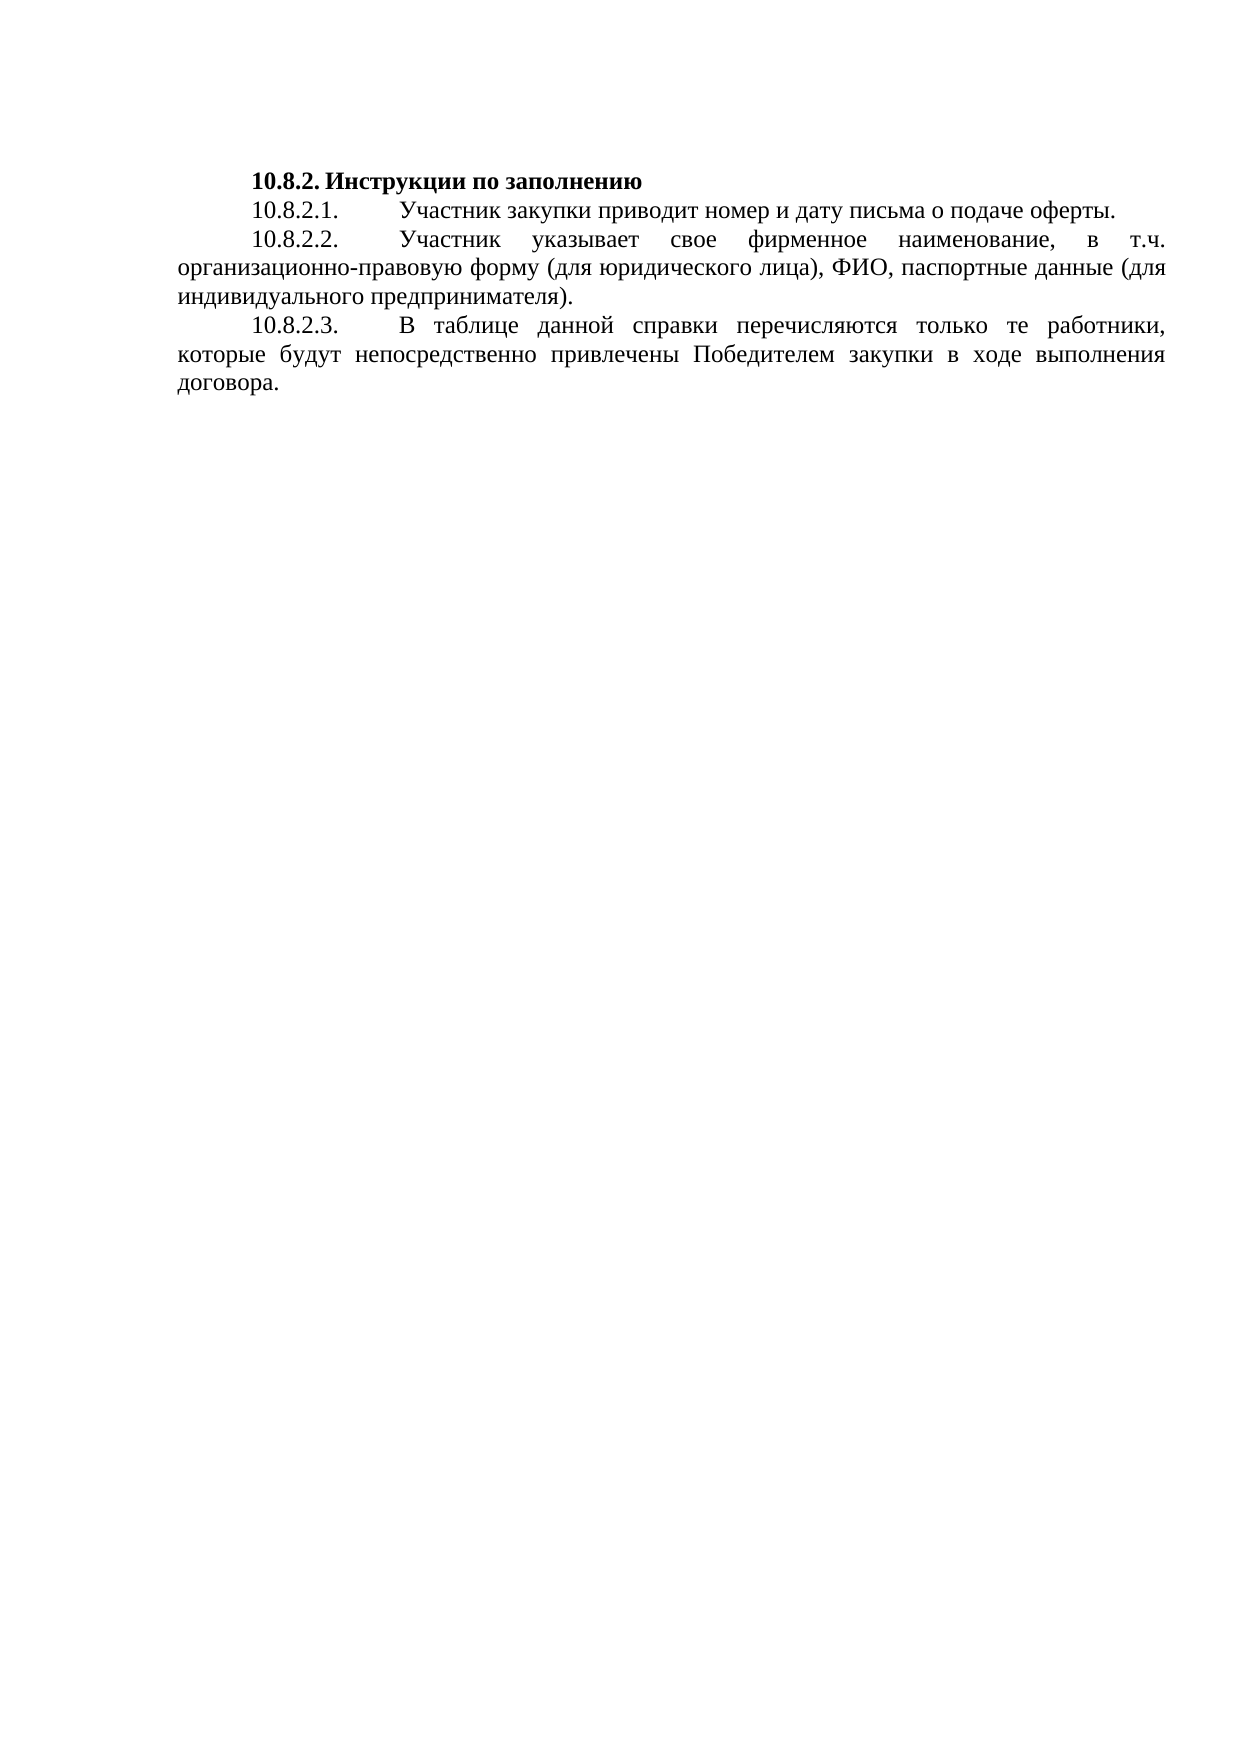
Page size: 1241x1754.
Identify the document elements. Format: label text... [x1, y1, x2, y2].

list Инструкции по заполнению [177, 166, 1167, 195]
list Участник закупки приводит номер и дату письма о подаче оферты. [177, 201, 1167, 230]
list В таблице данной справки перечисляются только те работники, которые будут непосредственно привлечены Победителем закупки в ходе выполнения договора. [177, 329, 1167, 415]
list Участник указывает свое фирменное наименование, в т.ч. организационно-правовую форму (для юридического лица), ФИО, паспортные данные (для индивидуального предпринимателя). [177, 236, 1167, 322]
